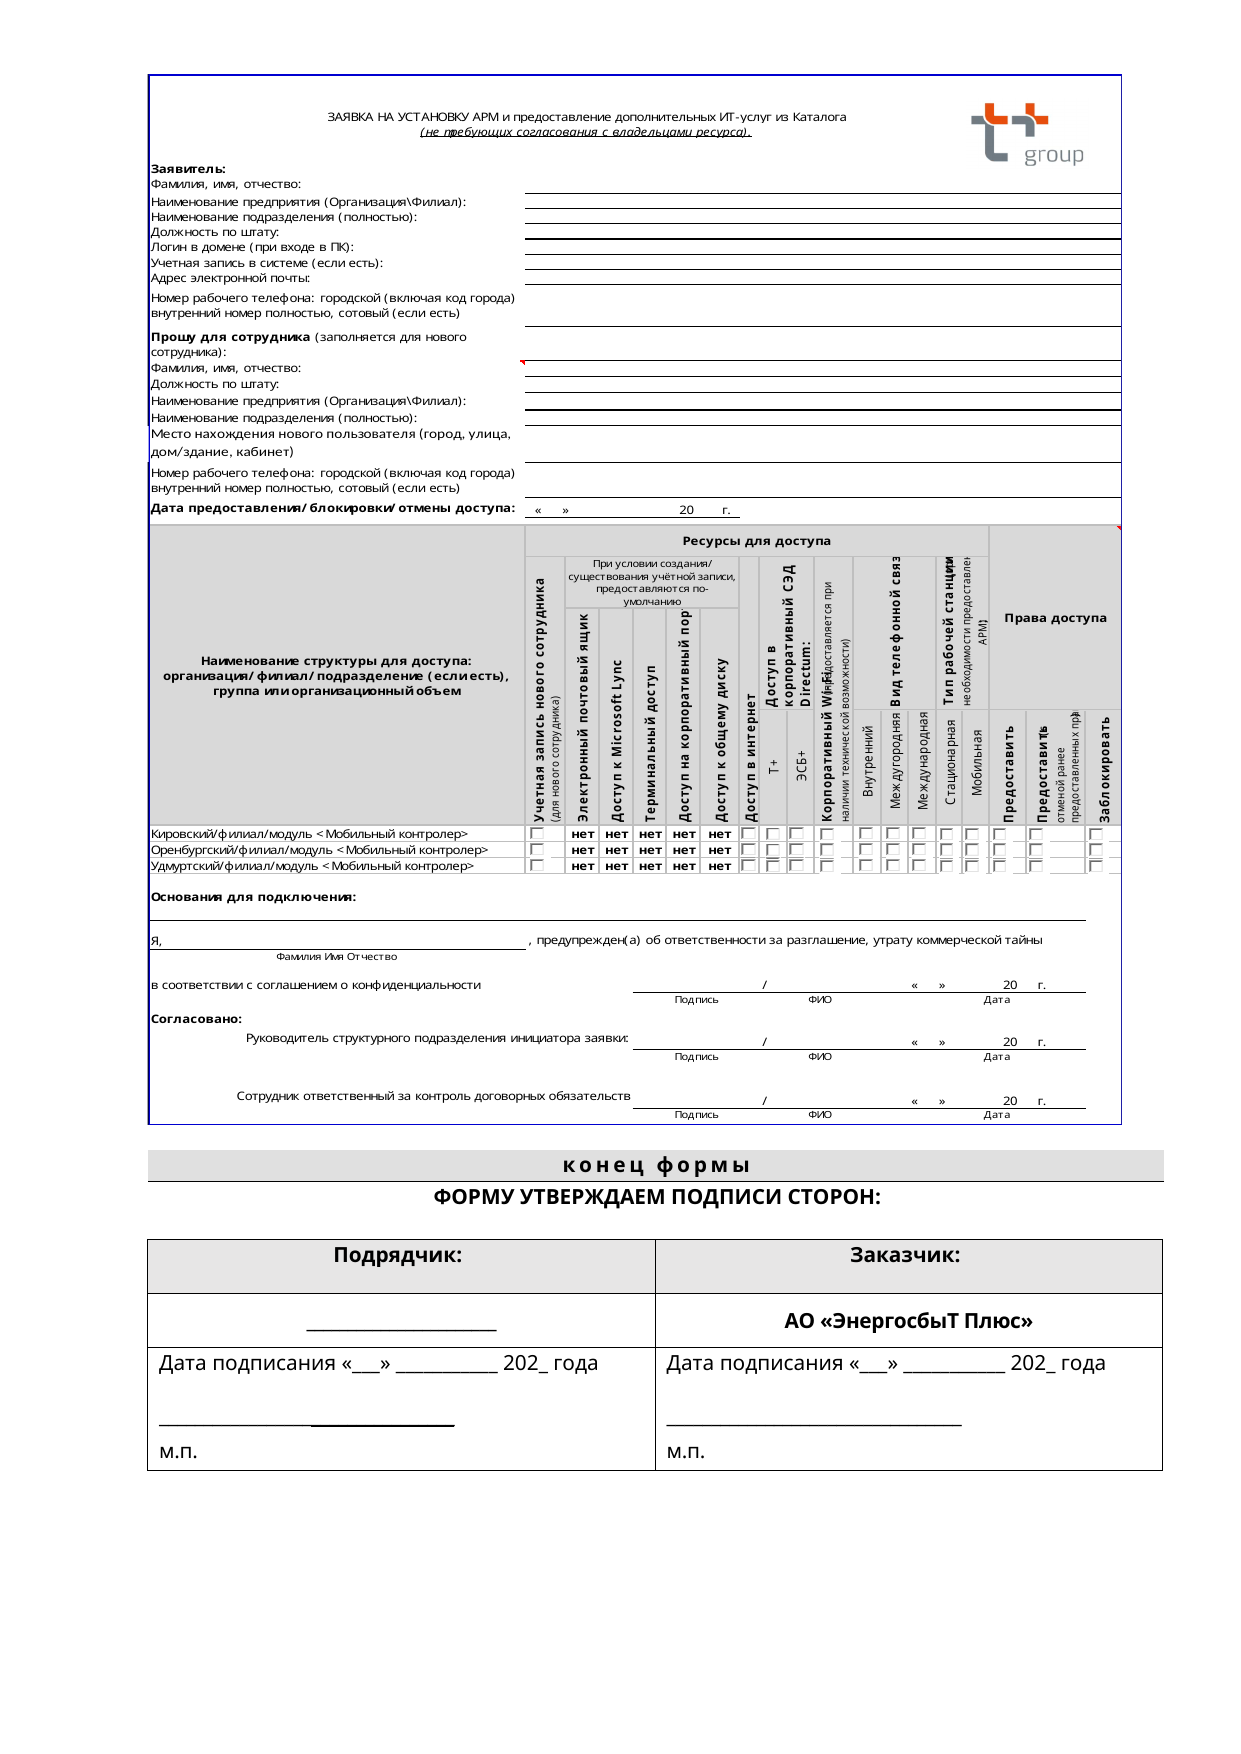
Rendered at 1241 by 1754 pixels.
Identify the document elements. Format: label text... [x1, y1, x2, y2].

text конец формы [148, 1150, 1164, 1181]
table_cell _______________________ [148, 1294, 655, 1347]
table_header Подрядчик: [148, 1240, 655, 1293]
table_header Заказчик: [656, 1240, 1162, 1293]
table_cell Дата подписания «___» ___________ 202_ года _________________________________ м.п. [148, 1348, 655, 1470]
text ФОРМУ УТВЕРЖДАЕМ ПОДПИСИ СТОРОН: [148, 1182, 1167, 1210]
table_cell АО «ЭнергосбыТ Плюс» [656, 1294, 1162, 1347]
table_cell Дата подписания «___» ___________ 202_ года _________________________________ м.п. [656, 1348, 1162, 1470]
